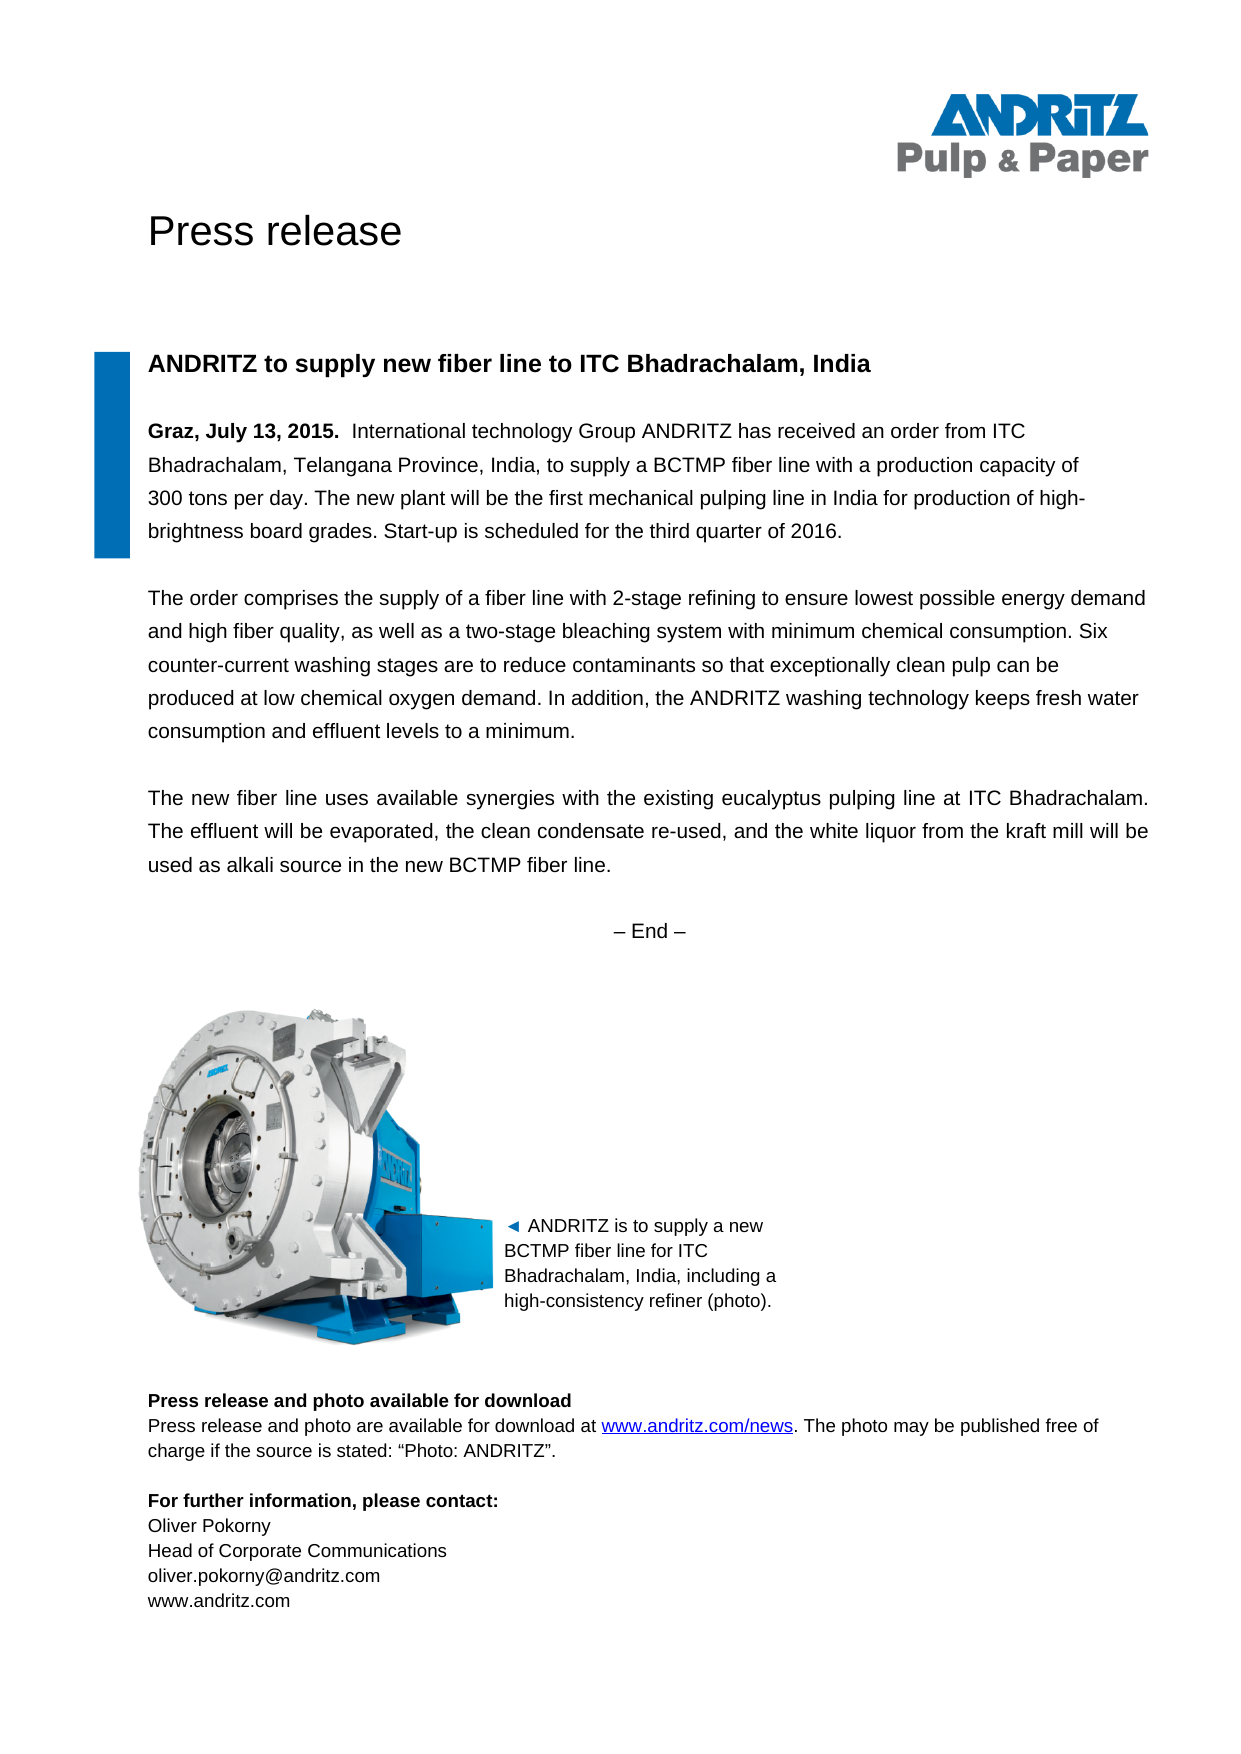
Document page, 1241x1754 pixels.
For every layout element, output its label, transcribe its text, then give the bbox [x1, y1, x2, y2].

text The order comprises the supply of a fiber line with 2-stage refining to ensure lowest possible energy demand and high fiber quality, as well as a two-stage bleaching system with minimum chemical consumption. Six counter-current washing stages are to reduce contaminants so that exceptionally clean pulp can be produced at low chemical oxygen demand. In addition, the ANDRITZ washing technology keeps fresh water consumption and effluent levels to a minimum. [148, 579, 1152, 745]
text oliver.pokorny@andritz.com [148, 1562, 1152, 1587]
text Press release and photo are available for download at www.andritz.com/news. The photo may be published free of charge if the source is stated: “Photo: ANDRITZ”. [148, 1412, 1152, 1462]
text – End – [148, 912, 1152, 945]
text Press release and photo available for download [148, 1387, 1152, 1412]
text The new fiber line uses available synergies with the existing eucalyptus pulping line at ITC Bhadrachalam. The effluent will be evaporated, the clean condensate re-used, and the white liquor from the kraft mill will be used as alkali source in the new BCTMP fiber line. [148, 779, 1152, 879]
text ◄ ANDRITZ is to supply a new BCTMP fiber line for ITC Bhadrachalam, India, including a high-consistency refiner (photo). [504, 1212, 823, 1312]
text Head of Corporate Communications [148, 1537, 1152, 1562]
title Press release [148, 207, 1152, 255]
picture [897, 94, 1149, 178]
text Oliver Pokorny [148, 1512, 1152, 1537]
text Graz, July 13, 2015. International technology Group ANDRITZ has received an order from ITC Bhadrachalam, Telangana Province, India, to supply a BCTMP fiber line with a production capacity of 300 tons per day. The new plant will be the first mechanical pulping line in India for production of high-brightness board grades. Start-up is scheduled for the third quarter of 2016. [148, 412, 1152, 545]
text ANDRITZ to supply new fiber line to ITC Bhadrachalam, India [148, 345, 1152, 379]
picture [132, 998, 499, 1362]
text www.andritz.com [148, 1587, 1152, 1612]
text For further information, please contact: [148, 1487, 1144, 1512]
